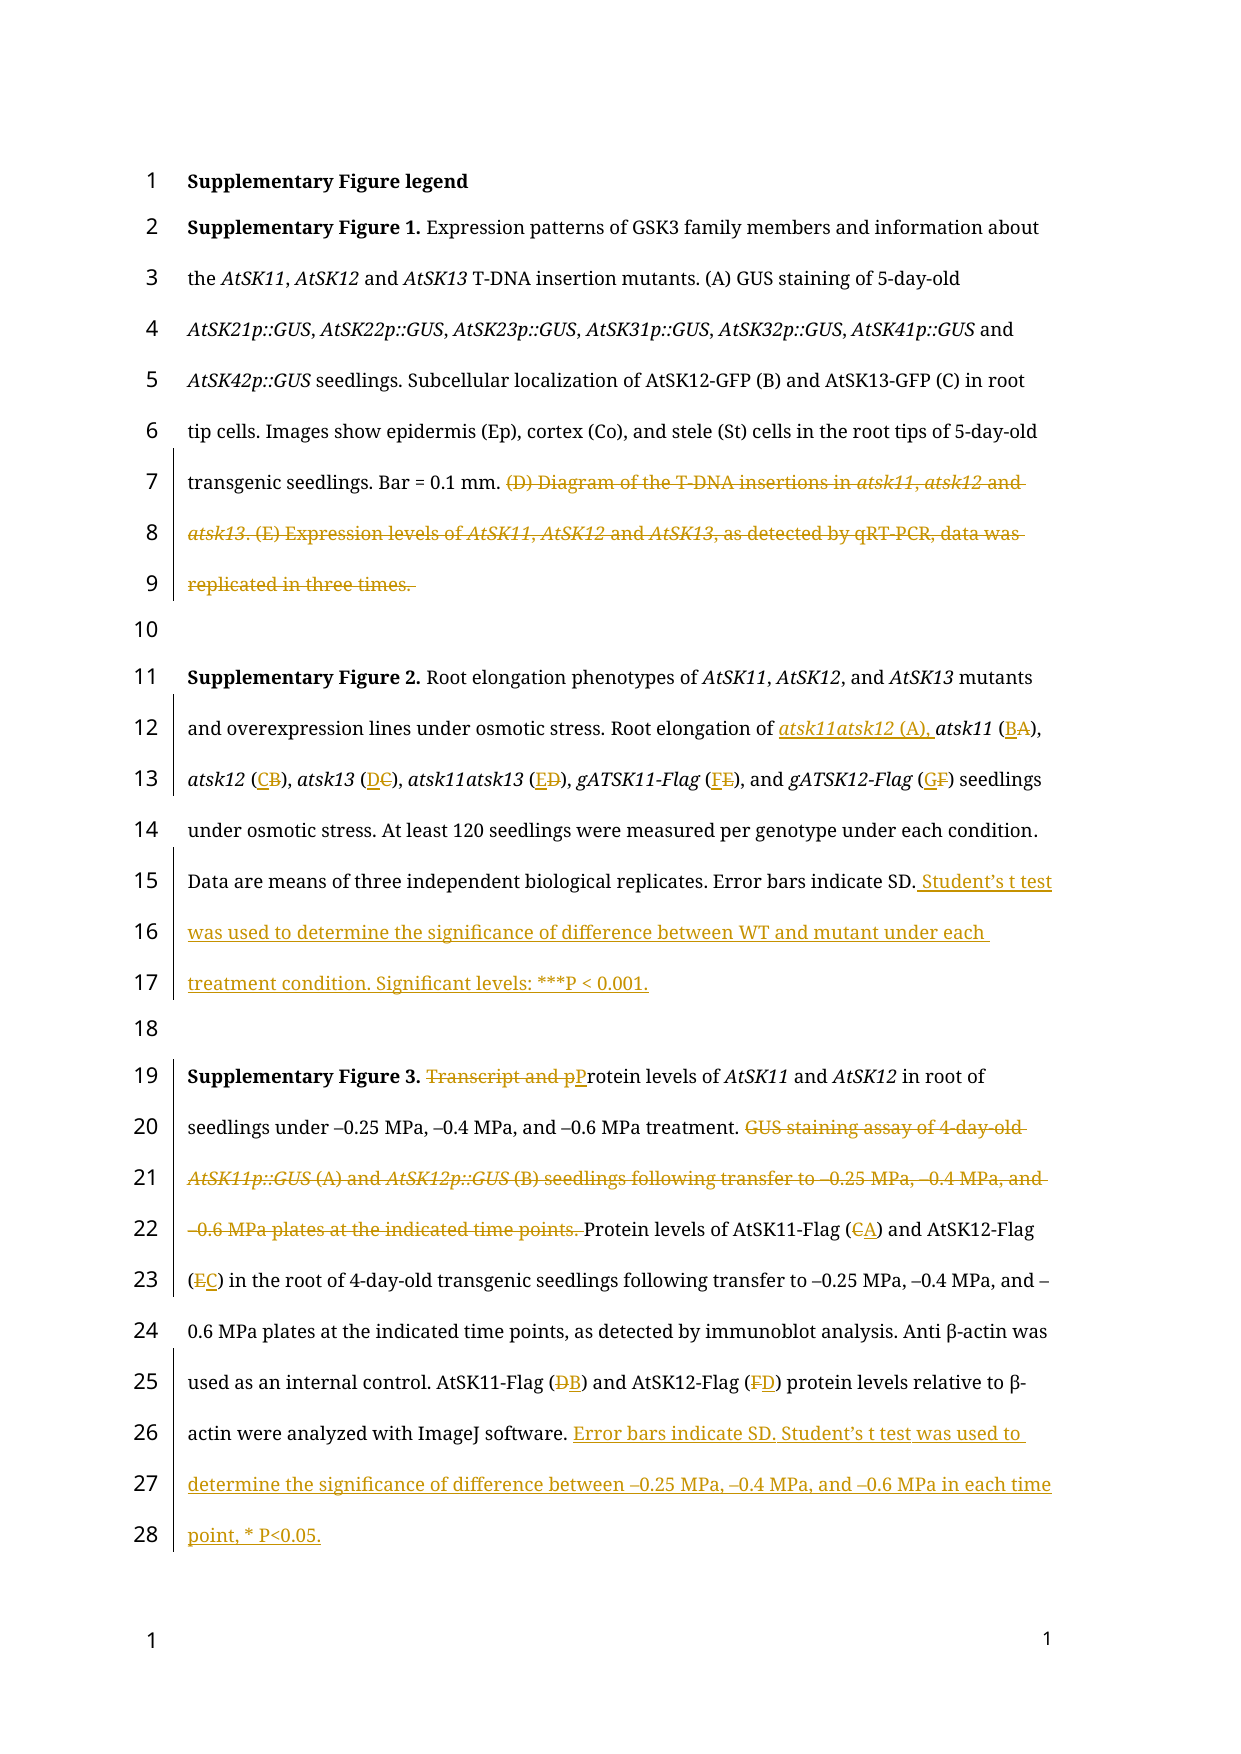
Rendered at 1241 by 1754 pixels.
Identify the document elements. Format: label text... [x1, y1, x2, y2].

text Supplementary Figure 3. rotein levels of AtSK11 and AtSK12 in root of seedlings under –0.25 MPa, –0.4 MPa, and –0.6 MPa treatment. Protein levels of AtSK11-Flag () and AtSK12-Flag () in the root of 4-day-old transgenic seedlings following transfer to –0.25 MPa, –0.4 MPa, and –0.6 MPa plates at the indicated time points, as detected by immunoblot analysis. Anti β-actin was used as an internal control. AtSK11-Flag () and AtSK12-Flag () protein levels relative to β-actin were analyzed with ImageJ software. [187, 1059, 1053, 1552]
text Supplementary Figure legend [187, 164, 1053, 198]
text Supplementary Figure 2. Root elongation phenotypes of AtSK11, AtSK12, and AtSK13 mutants and overexpression lines under osmotic stress. Root elongation of atsk11 (), atsk12 (), atsk13 (), atsk11atsk13 (), gATSK11-Flag (), and gATSK12-Flag () seedlings under osmotic stress. At least 120 seedlings were measured per genotype under each condition. Data are means of three independent biological replicates. Error bars indicate SD. [187, 660, 1053, 1000]
text Supplementary Figure 1. Expression patterns of GSK3 family members and information about the AtSK11, AtSK12 and AtSK13 T-DNA insertion mutants. (A) GUS staining of 5-day-old AtSK21p::GUS, AtSK22p::GUS, AtSK23p::GUS, AtSK31p::GUS, AtSK32p::GUS, AtSK41p::GUS and AtSK42p::GUS seedlings. Subcellular localization of AtSK12-GFP (B) and AtSK13-GFP (C) in root tip cells. Images show epidermis (Ep), cortex (Co), and stele (St) cells in the root tips of 5-day-old transgenic seedlings. Bar = 0.1 mm. [187, 211, 1053, 601]
